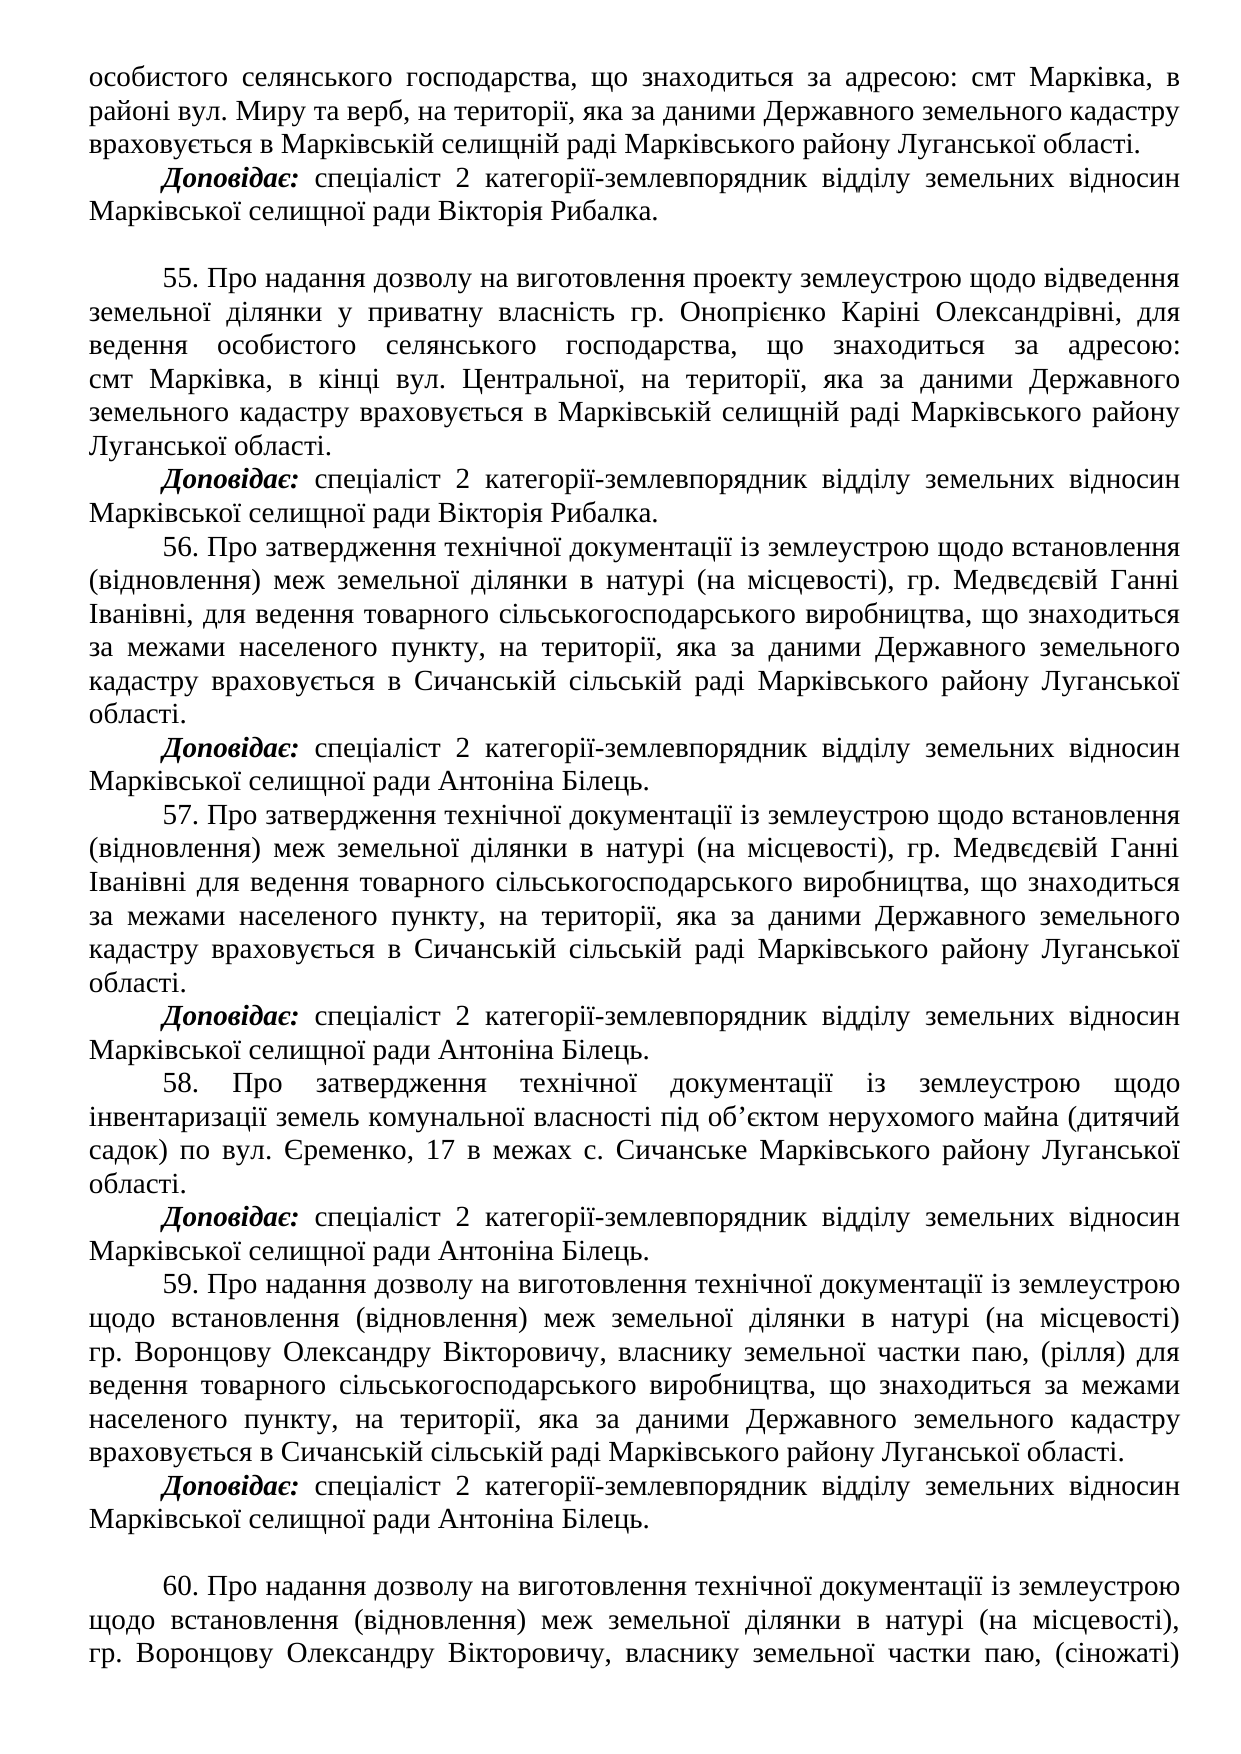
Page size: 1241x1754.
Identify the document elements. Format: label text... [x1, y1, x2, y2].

text 56. Про затвердження технічної документації із землеустрою щодо встановлення (відновлення) меж земельної ділянки в натурі (на місцевості), гр. Медвєдєвій Ганні Іванівні, для ведення товарного сільськогосподарського виробництва, що знаходиться за межами населеного пункту, на території, яка за даними Державного земельного кадастру враховується в Сичанській сільській раді Марківського району Луганської області. [89, 529, 1181, 730]
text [89, 1568, 1181, 1669]
text 58. Про затвердження технічної документації із землеустрою щодо інвентаризації земель комунальної власності під об’єктом нерухомого майна (дитячий садок) по вул. Єременко, 17 в межах с. Сичанське Марківського району Луганської області. [89, 1065, 1181, 1199]
text Доповідає: спеціаліст 2 категорії-землевпорядник відділу земельних відносин Марківської селищної ради Антоніна Білець. [89, 1468, 1181, 1535]
text Доповідає: спеціаліст 2 категорії-землевпорядник відділу земельних відносин Марківської селищної ради Антоніна Білець. [89, 730, 1181, 797]
text Доповідає: спеціаліст 2 категорії-землевпорядник відділу земельних відносин Марківської селищної ради Вікторія Рибалка. [89, 462, 1181, 529]
text 57. Про затвердження технічної документації із землеустрою щодо встановлення (відновлення) меж земельної ділянки в натурі (на місцевості), гр. Медвєдєвій Ганні Іванівні для ведення товарного сільськогосподарського виробництва, що знаходиться за межами населеного пункту, на території, яка за даними Державного земельного кадастру враховується в Сичанській сільській раді Марківського району Луганської області. [89, 797, 1181, 998]
text Доповідає: спеціаліст 2 категорії-землевпорядник відділу земельних відносин Марківської селищної ради Антоніна Білець. [89, 998, 1181, 1065]
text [89, 59, 1181, 160]
text 59. Про надання дозволу на виготовлення технічної документації із землеустрою щодо встановлення (відновлення) меж земельної ділянки в натурі (на місцевості) гр. Воронцову Олександру Вікторовичу, власнику земельної частки паю, (рілля) для ведення товарного сільськогосподарського виробництва, що знаходиться за межами населеного пункту, на території, яка за даними Державного земельного кадастру враховується в Сичанській сільській раді Марківського району Луганської області. [89, 1267, 1181, 1468]
text Доповідає: спеціаліст 2 категорії-землевпорядник відділу земельних відносин Марківської селищної ради Вікторія Рибалка. [89, 160, 1181, 227]
text 55. Про надання дозволу на виготовлення проекту землеустрою щодо відведення земельної ділянки у приватну власність гр. Онопрієнко Каріні Олександрівні, для ведення особистого селянського господарства, що знаходиться за адресою: смт Марківка, в кінці вул. Центральної, на території, яка за даними Державного земельного кадастру враховується в Марківській селищній раді Марківського району Луганської області. [89, 260, 1181, 462]
text Доповідає: спеціаліст 2 категорії-землевпорядник відділу земельних відносин Марківської селищної ради Антоніна Білець. [89, 1199, 1181, 1267]
